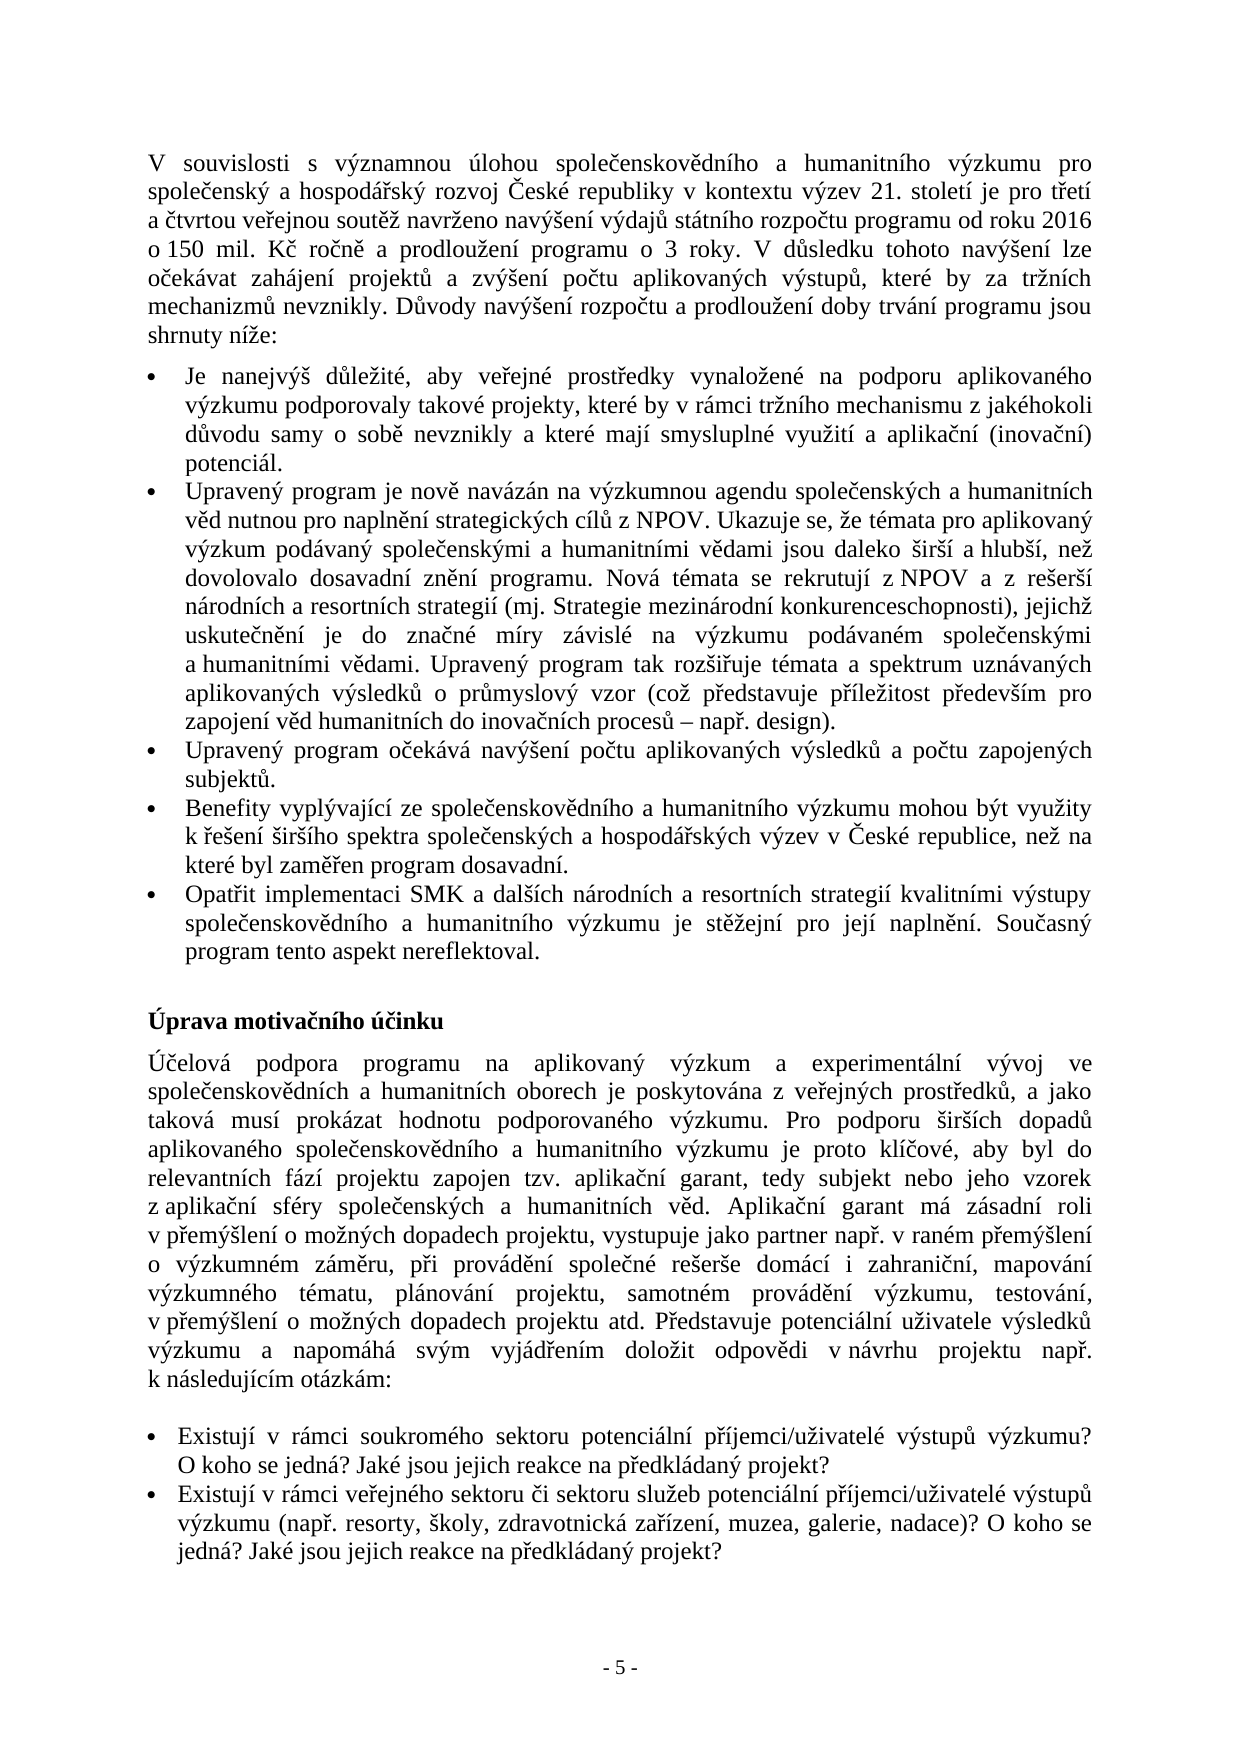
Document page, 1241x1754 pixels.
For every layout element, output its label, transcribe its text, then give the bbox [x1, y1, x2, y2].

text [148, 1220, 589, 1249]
list Upravený program je nově navázán na výzkumnou agendu společenských a humanitních věd nutnou pro naplnění strategických cílů z NPOV. Ukazuje se, že témata pro aplikovaný výzkum podávaný společenskými a humanitními vědami jsou daleko širší a hlubší, než dovolovalo dosavadní znění programu. Nová témata se rekrutují z NPOV a z rešerší národních a resortních strategií (mj. Strategie mezinárodní konkurenceschopnosti), jejichž uskutečnění je do značné míry závislé na výzkumu podávaném společenskými a humanitními vědami. Upravený program tak rozšiřuje témata a spektrum uznávaných aplikovaných výsledků o průmyslový vzor (což představuje příležitost především pro zapojení věd humanitních do inovačních procesů – např. design). [148, 476, 1093, 735]
text V souvislosti s významnou úlohou společenskovědního a humanitního výzkumu pro společenský a hospodářský rozvoj České republiky v kontextu výzev 21. století je pro třetí a čtvrtou veřejnou soutěž navrženo navýšení výdajů státního rozpočtu programu od roku 2016 o 150 mil. Kč ročně a prodloužení programu o 3 roky. V důsledku tohoto navýšení lze očekávat zahájení projektů a zvýšení počtu aplikovaných výstupů, které by za tržních mechanizmů nevznikly. Důvody navýšení rozpočtu a prodloužení doby trvání programu jsou shrnuty níže: [148, 148, 1093, 349]
list Existují v rámci soukromého sektoru potenciální příjemci/uživatelé výstupů výzkumu? O koho se jedná? Jaké jsou jejich reakce na předkládaný projekt? [148, 1421, 1093, 1479]
text Účelová podpora programu na aplikovaný výzkum a experimentální vývoj ve společenskovědních a humanitních oborech je poskytována z veřejných prostředků, a jako taková musí prokázat hodnotu podporovaného výzkumu. Pro podporu širších dopadů aplikovaného společenskovědního a humanitního výzkumu je proto klíčové, aby byl do relevantních fází projektu zapojen tzv. aplikační garant, tedy subjekt nebo jeho vzorek z aplikační sféry společenských a humanitních věd. Aplikační garant má zásadní roli v přemýšlení o možných dopadech projektu, vystupuje jako partner např. v raném přemýšlení o výzkumném záměru, při provádění společné rešerše domácí i zahraniční, mapování výzkumného tématu, plánování projektu, samotném provádění výzkumu, testování, v přemýšlení o možných dopadech projektu atd. Představuje potenciální uživatele výsledků výzkumu a napomáhá svým vyjádřením doložit odpovědi v návrhu projektu např. k následujícím otázkám: [148, 1278, 1093, 1393]
list Je nanejvýš důležité, aby veřejné prostředky vynaložené na podporu aplikovaného výzkumu podporovaly takové projekty, které by v rámci tržního mechanismu z jakéhokoli důvodu samy o sobě nevznikly a které mají smysluplné využití a aplikační (inovační) potenciál. [148, 361, 1093, 476]
list Benefity vyplývající ze společenskovědního a humanitního výzkumu mohou být využity k řešení širšího spektra společenských a hospodářských výzev v České republice, než na které byl zaměřen program dosavadní. [148, 793, 1093, 879]
list Upravený program očekává navýšení počtu aplikovaných výsledků a počtu zapojených subjektů. [148, 735, 1093, 793]
list Opatřit implementaci SMK a dalších národních a resortních strategií kvalitními výstupy společenskovědního a humanitního výzkumu je stěžejní pro její naplnění. Současný program tento aspekt nereflektoval. [148, 879, 1093, 965]
text Úprava motivačního účinku [148, 1006, 1093, 1035]
text Účelová podpora programu na aplikovaný výzkum a experimentální vývoj ve společenskovědních a humanitních oborech je poskytována z veřejných prostředků, a jako taková musí prokázat hodnotu podporovaného výzkumu. Pro podporu širších dopadů aplikovaného společenskovědního a humanitního výzkumu je proto klíčové, aby byl do relevantních fází projektu zapojen tzv. aplikační garant, tedy subjekt nebo jeho vzorek z aplikační sféry společenských a humanitních věd. Aplikační garant má zásadní roli v přemýšlení o možných dopadech projektu, vystupuje jako partner např. v raném přemýšlení o výzkumném záměru, při provádění společné rešerše domácí i zahraniční, mapování výzkumného tématu, plánování projektu, samotném provádění výzkumu, testování, v přemýšlení o možných dopadech projektu atd. Představuje potenciální uživatele výsledků výzkumu a napomáhá svým vyjádřením doložit odpovědi v návrhu projektu např. k následujícím otázkám: [148, 1048, 1093, 1134]
list Existují v rámci veřejného sektoru či sektoru služeb potenciální příjemci/uživatelé výstupů výzkumu (např. resorty, školy, zdravotnická zařízení, muzea, galerie, nadace)? O koho se jedná? Jaké jsou jejich reakce na předkládaný projekt? [148, 1479, 1093, 1565]
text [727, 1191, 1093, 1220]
